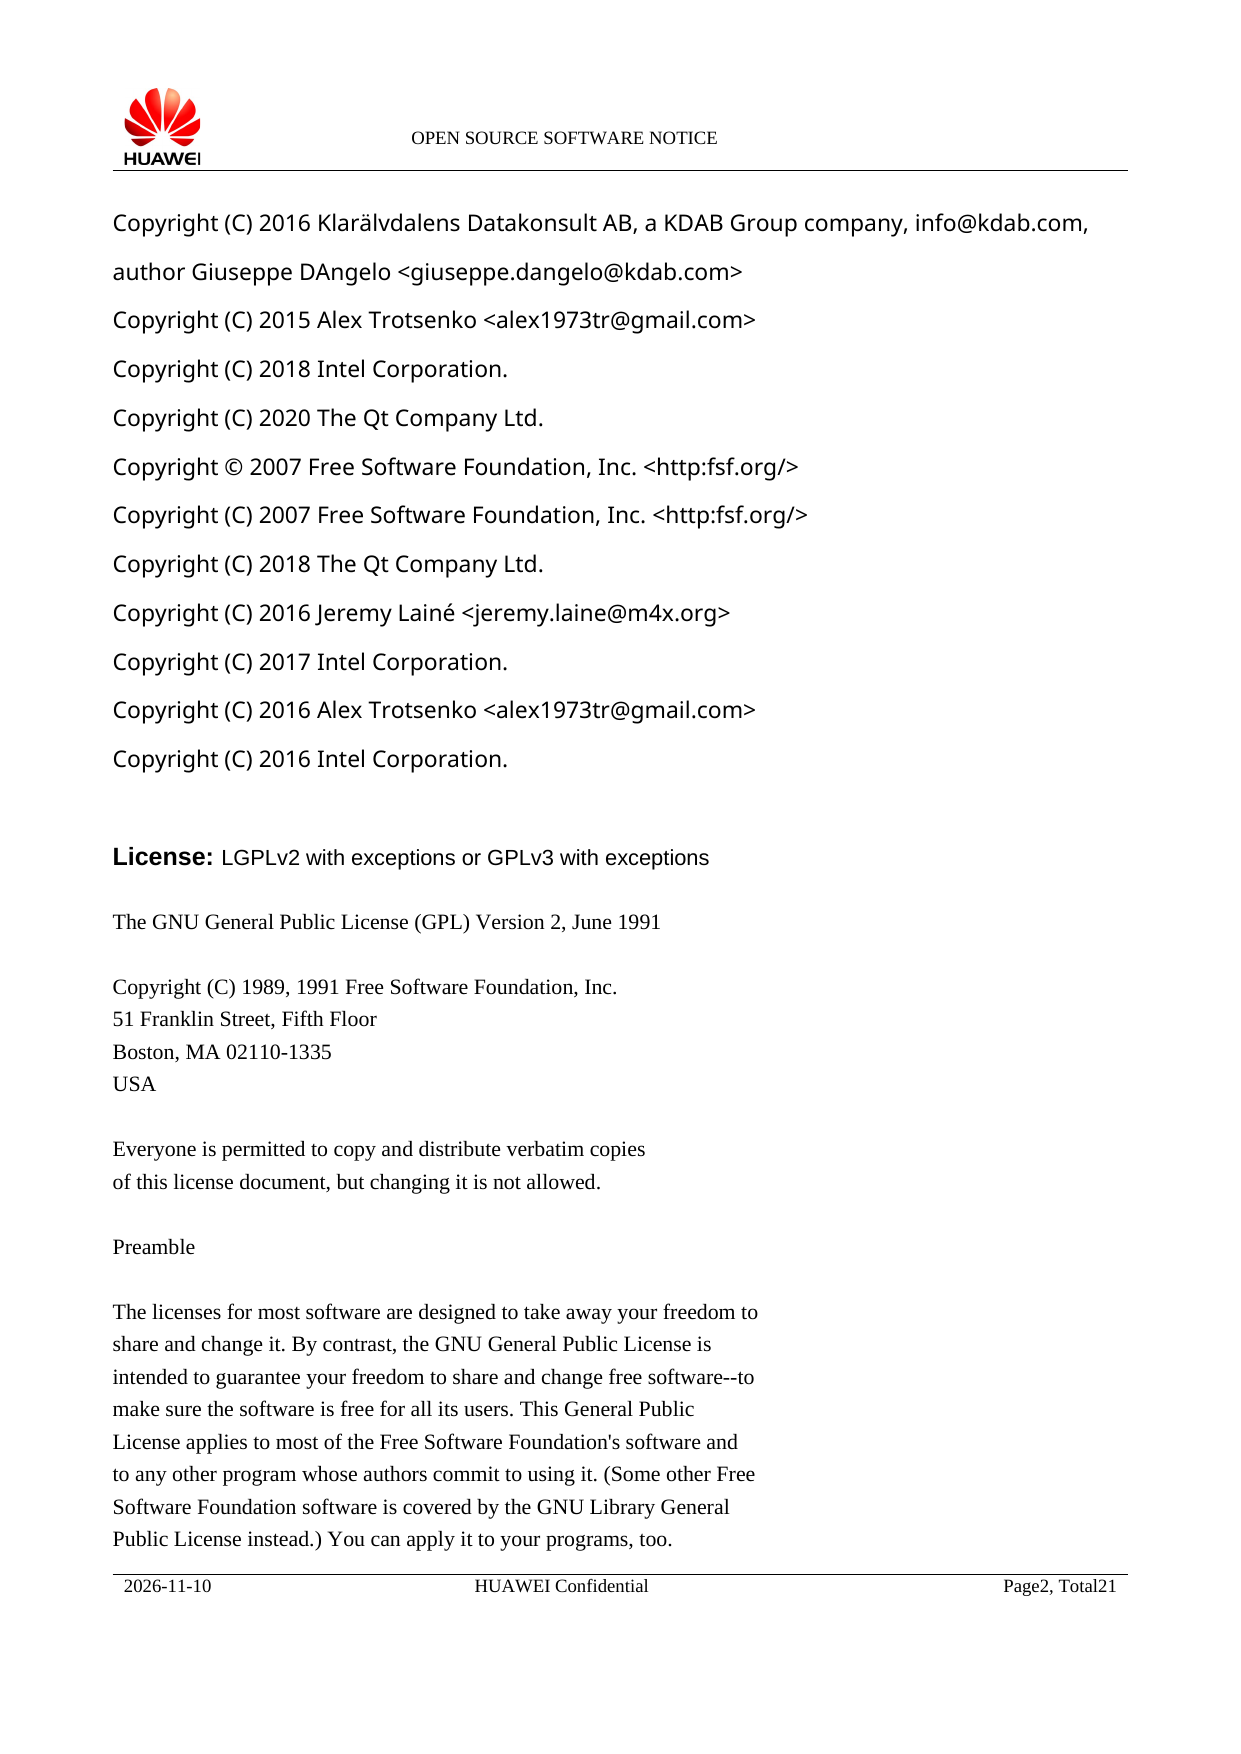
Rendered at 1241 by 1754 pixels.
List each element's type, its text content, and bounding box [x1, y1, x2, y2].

text to any other program whose authors commit to using it. (Some other Free [112, 1458, 1128, 1490]
text The GNU General Public License (GPL) Version 2, June 1991 [112, 873, 1128, 938]
text Software Foundation software is covered by the GNU Library General [112, 1490, 1128, 1523]
text The licenses for most software are designed to take away your freedom to [112, 1295, 1128, 1328]
text Everyone is permitted to copy and distribute verbatim copies [112, 1133, 1128, 1165]
text Public License instead.) You can apply it to your programs, too. [112, 1523, 1128, 1555]
picture [124, 88, 201, 165]
text USA [112, 1068, 1128, 1100]
text License: LGPLv2 with exceptions or GPLv3 with exceptions [112, 840, 1128, 873]
text Boston, MA 02110-1335 [112, 1035, 1128, 1068]
text intended to guarantee your freedom to share and change free software--to [112, 1360, 1128, 1393]
text make sure the software is free for all its users. This General Public [112, 1393, 1128, 1425]
text Copyright (C) 1989, 1991 Free Software Foundation, Inc. [112, 970, 1128, 1003]
text Preamble [112, 1230, 1128, 1263]
text share and change it. By contrast, the GNU General Public License is [112, 1328, 1128, 1360]
text of this license document, but changing it is not allowed. [112, 1165, 1128, 1198]
text License applies to most of the Free Software Foundation's software and [112, 1425, 1128, 1458]
text 51 Franklin Street, Fifth Floor [112, 1003, 1128, 1035]
